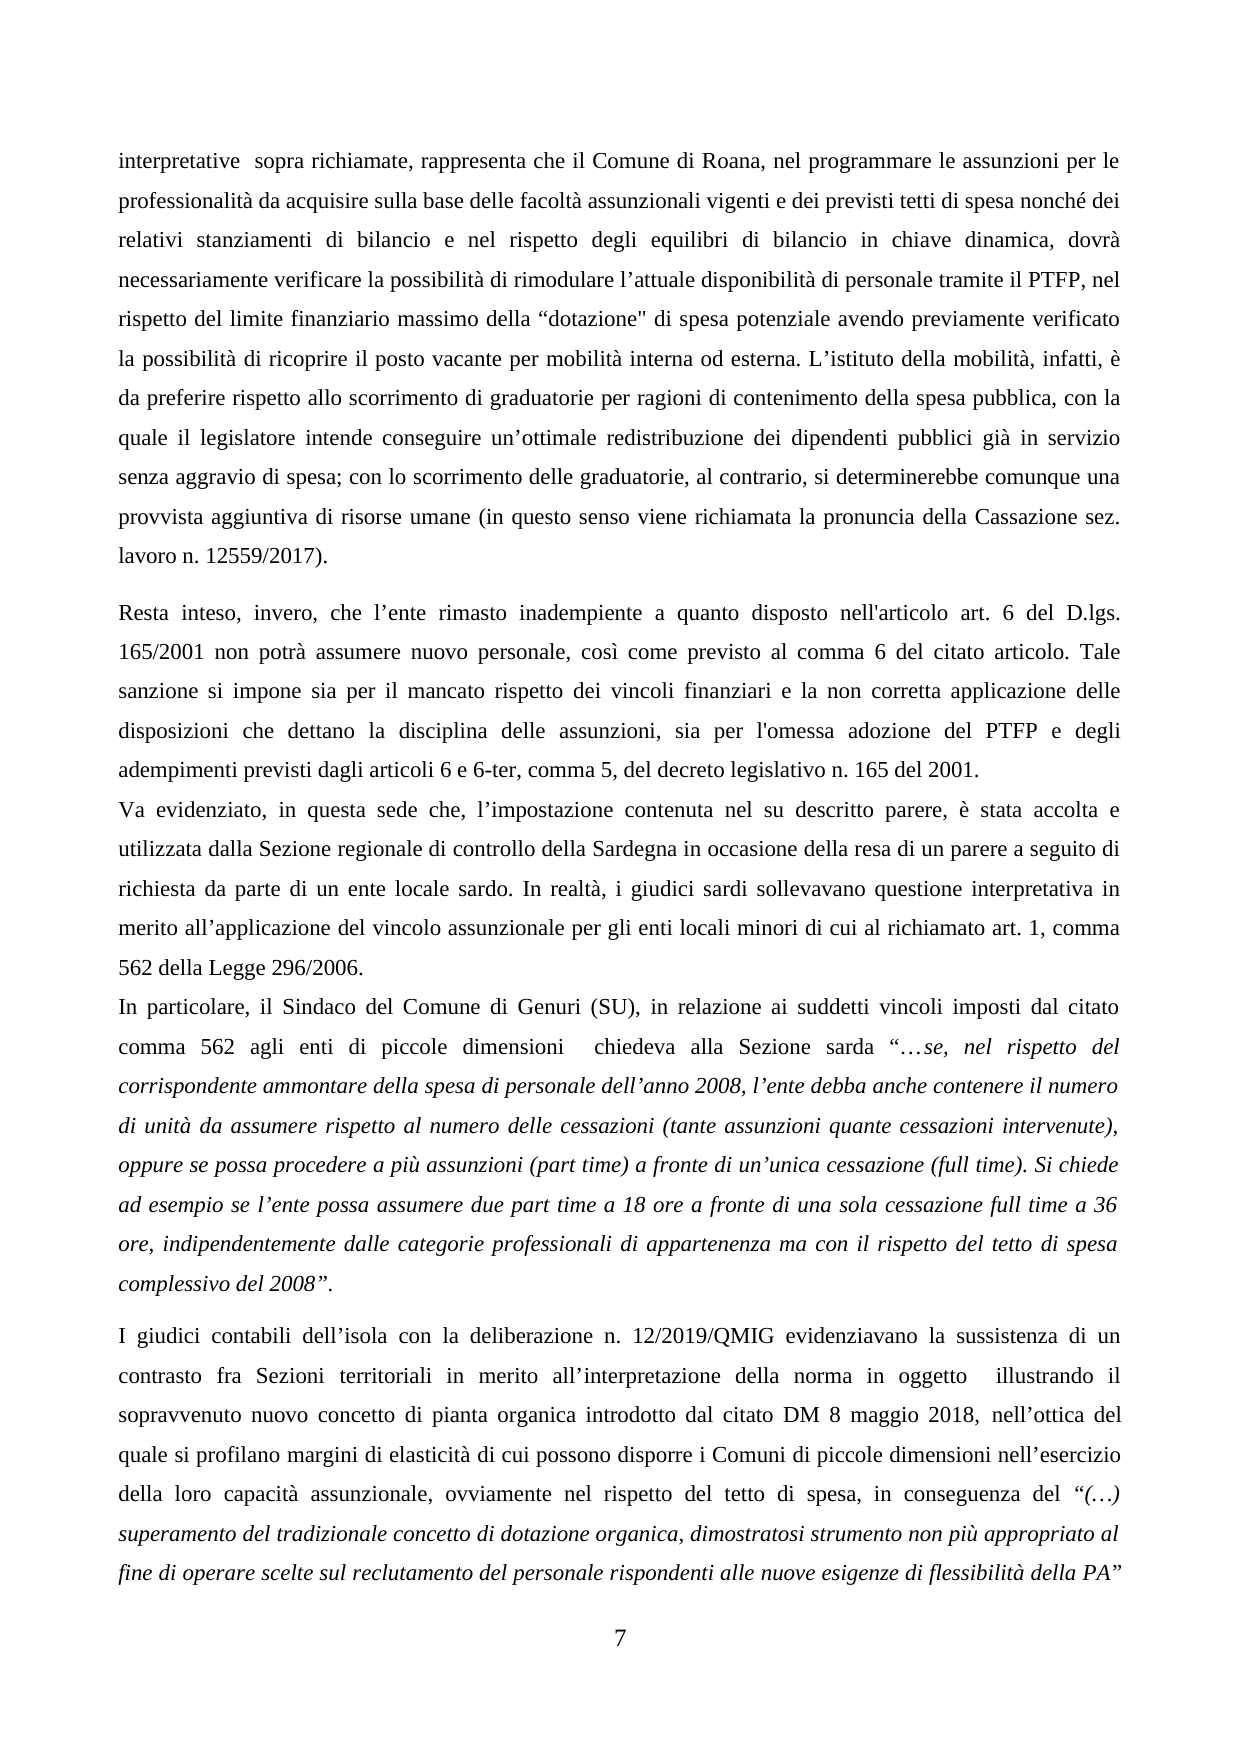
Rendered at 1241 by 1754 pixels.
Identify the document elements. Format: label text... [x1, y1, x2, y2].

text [118, 148, 1122, 569]
text In particolare, il Sindaco del Comune di Genuri (SU), in relazione ai suddetti vincoli imposti dal citato comma 562 agli enti di piccole dimensioni chiedeva alla Sezione sarda “…se, nel rispetto del corrispondente ammontare della spesa di personale dell’anno 2008, l’ente debba anche contenere il numero di unità da assumere rispetto al numero delle cessazioni (tante assunzioni quante cessazioni intervenute), oppure se possa procedere a più assunzioni (part time) a fronte di un’unica cessazione (full time). Si chiede ad esempio se l’ente possa assumere due part time a 18 ore a fronte di una sola cessazione full time a 36 ore, indipendentemente dalle categorie professionali di appartenenza ma con il rispetto del tetto di spesa complessivo del 2008”. [118, 993, 1122, 1296]
text Resta inteso, invero, che l’ente rimasto inadempiente a quanto disposto nell'articolo art. 6 del D.lgs. 165/2001 non potrà assumere nuovo personale, così come previsto al comma 6 del citato articolo. Tale sanzione si impone sia per il mancato rispetto dei vincoli finanziari e la non corretta applicazione delle disposizioni che dettano la disciplina delle assunzioni, sia per l'omessa adozione del PTFP e degli adempimenti previsti dagli articoli 6 e 6-ter, comma 5, del decreto legislativo n. 165 del 2001. [118, 598, 1122, 783]
text Va evidenziato, in questa sede che, l’impostazione contenuta nel su descritto parere, è stata accolta e utilizzata dalla Sezione regionale di controllo della Sardegna in occasione della resa di un parere a seguito di richiesta da parte di un ente locale sardo. In realtà, i giudici sardi sollevavano questione interpretativa in merito all’applicazione del vincolo assunzionale per gli enti locali minori di cui al richiamato art. 1, comma 562 della Legge 296/2006. [118, 796, 1122, 980]
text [118, 1322, 1122, 1586]
